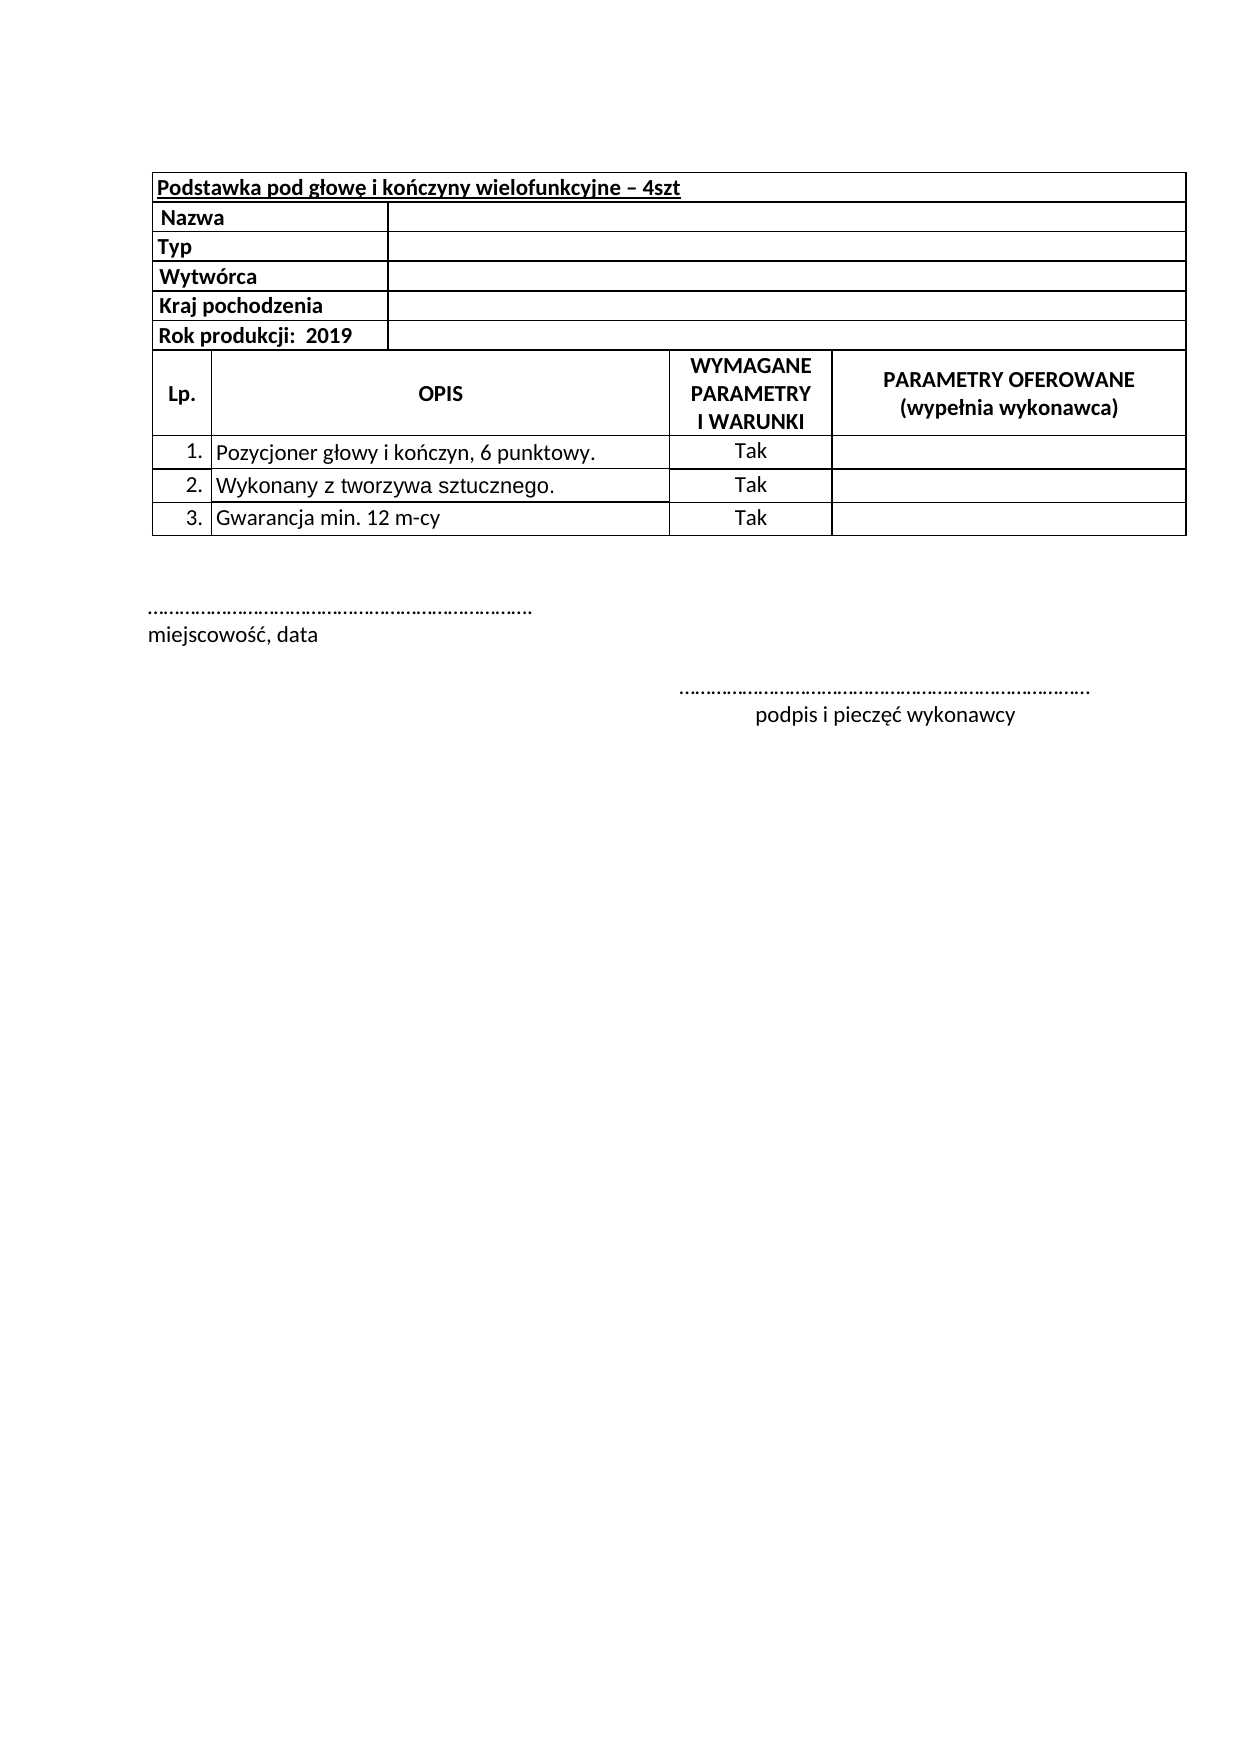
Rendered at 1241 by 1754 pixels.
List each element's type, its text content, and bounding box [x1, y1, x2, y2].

table_cell Lp. [153, 351, 211, 435]
table_cell [833, 470, 1185, 501]
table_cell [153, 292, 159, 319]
text ………………………………………………………………. [148, 592, 1093, 620]
table_cell Gwarancja min. 12 m-cy [212, 503, 669, 535]
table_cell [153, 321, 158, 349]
table_cell [833, 436, 1185, 468]
table_cell OPIS [212, 351, 669, 435]
text podpis i pieczęć wykonawcy [148, 701, 1093, 728]
table_cell Wykonany z tworzywa sztucznego. [212, 469, 669, 501]
table_cell Tak [670, 470, 831, 501]
text miejscowość, data [148, 620, 1093, 648]
text …………………………………………………………………… [148, 648, 1093, 701]
table_cell Tak [670, 436, 831, 468]
table_cell [153, 470, 211, 501]
table_cell PARAMETRY OFEROWANE (wypełnia wykonawca) [833, 351, 1185, 435]
table_header Podstawka pod głowę i kończyny wielofunkcyjne – 4szt [153, 173, 1185, 201]
table_cell Pozycjoner głowy i kończyn, 6 punktowy. [212, 436, 669, 468]
table_cell [833, 503, 1185, 535]
table_cell WYMAGANE PARAMETRY I WARUNKI [670, 351, 831, 435]
table_cell Tak [670, 503, 831, 535]
table_cell [153, 436, 211, 468]
table_cell [153, 503, 211, 535]
